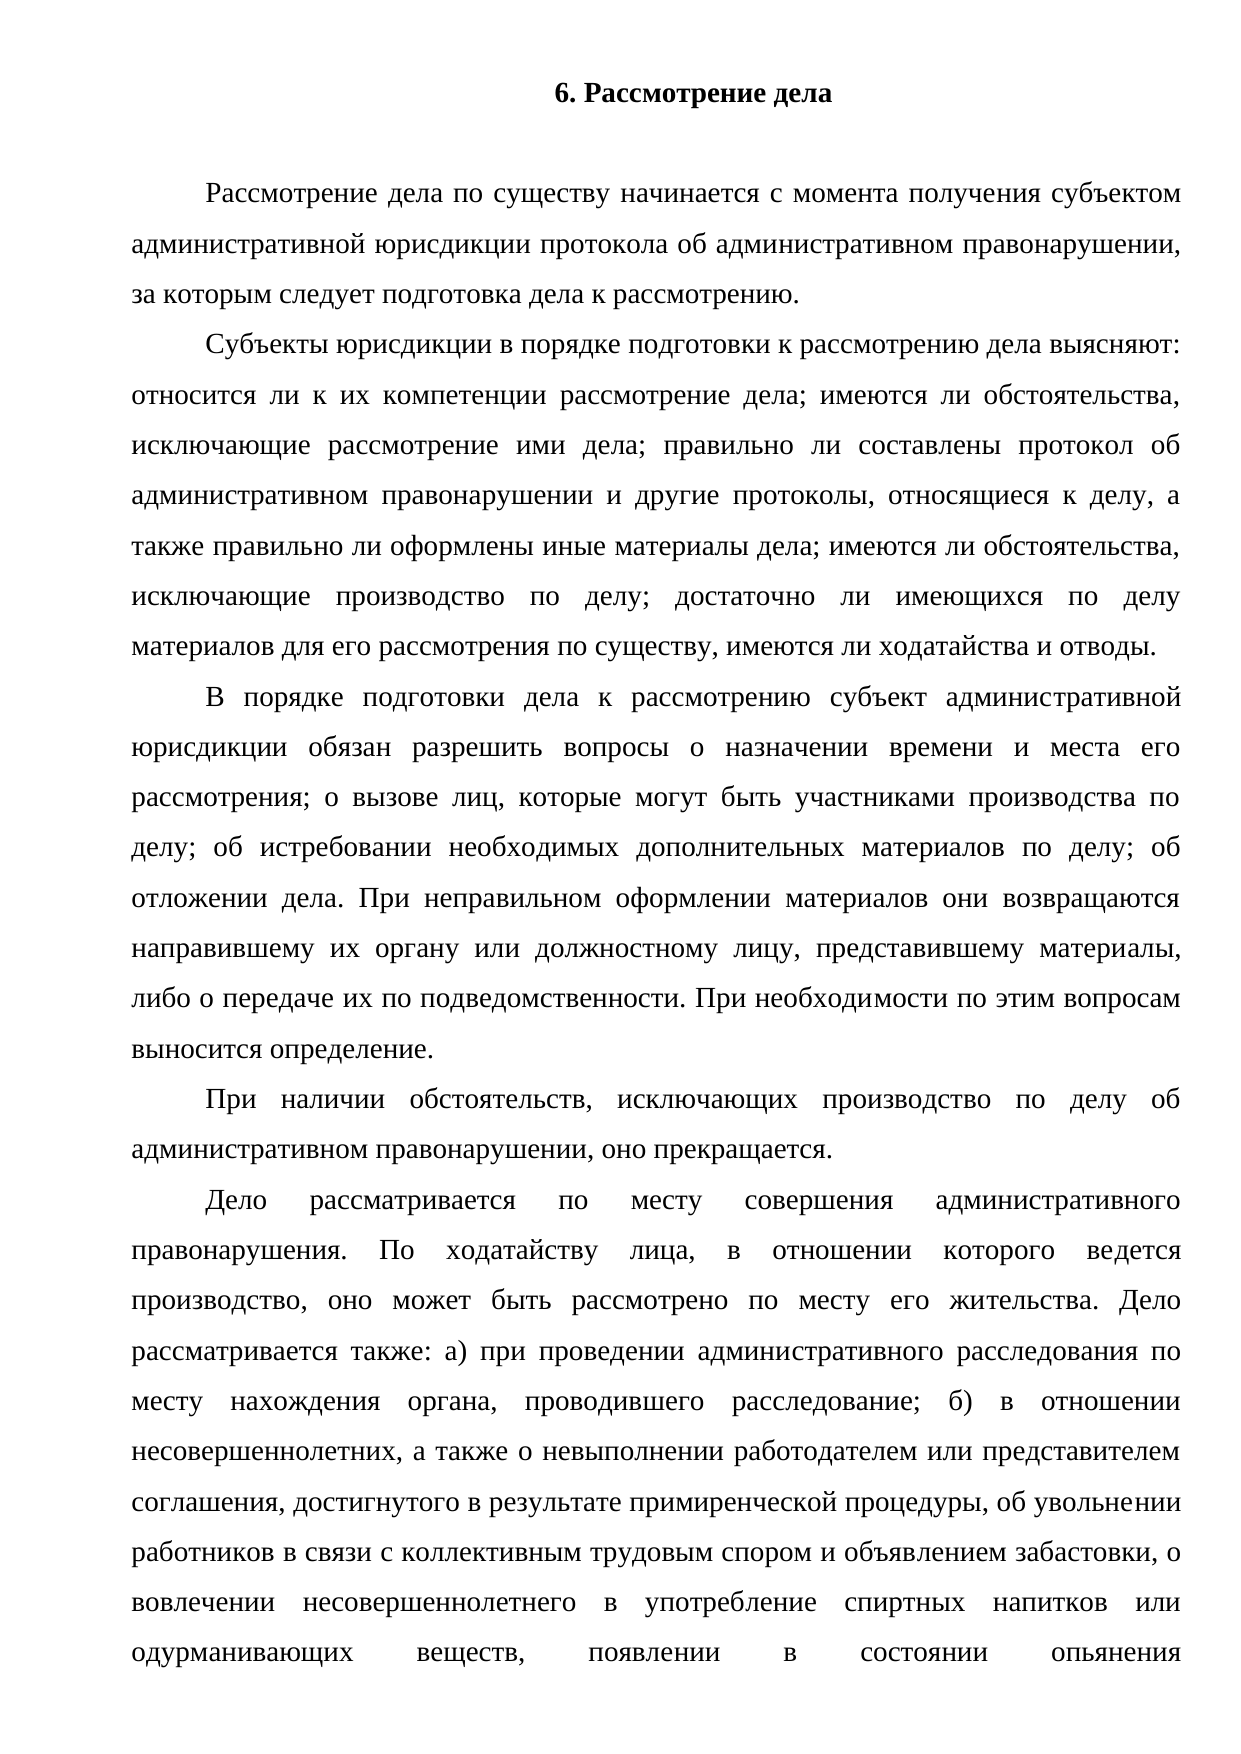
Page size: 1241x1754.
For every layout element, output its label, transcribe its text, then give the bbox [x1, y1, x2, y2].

text 6. Рассмотрение дела [131, 75, 1181, 108]
text При наличии обстоятельств, исключающих производство по делу об административном правонарушении, оно прекращается. [131, 1081, 1181, 1165]
text В порядке подготовки дела к рассмотрению субъект административной юрисдикции обязан разрешить вопросы о назначении времени и места его рассмотрения; о вызове лиц, которые могут быть участниками производства по делу; об истребовании необходимых дополнительных материалов по делу; об отложении дела. При неправильном оформлении материалов они возвращаются направившему их органу или должностному лицу, представившему материалы, либо о передаче их по подведомственности. При необходимости по этим вопросам выносится определение. [131, 679, 1181, 1064]
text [131, 1182, 1181, 1668]
text Рассмотрение дела по существу начинается с момента получения субъектом административной юрисдикции протокола об административном правонарушении, за которым следует подготовка дела к рассмотрению. [131, 176, 1181, 310]
text Субъекты юрисдикции в порядке подготовки к рассмотрению дела выясняют: относится ли к их компетенции рассмотрение дела; имеются ли обстоятельства, исключающие рассмотрение ими дела; правильно ли составлены протокол об административном правонарушении и другие протоколы, относящиеся к делу, а также правильно ли оформлены иные материалы дела; имеются ли обстоятельства, исключающие производство по делу; достаточно ли имеющихся по делу материалов для его рассмотрения по существу, имеются ли ходатайства и отводы. [131, 326, 1181, 662]
